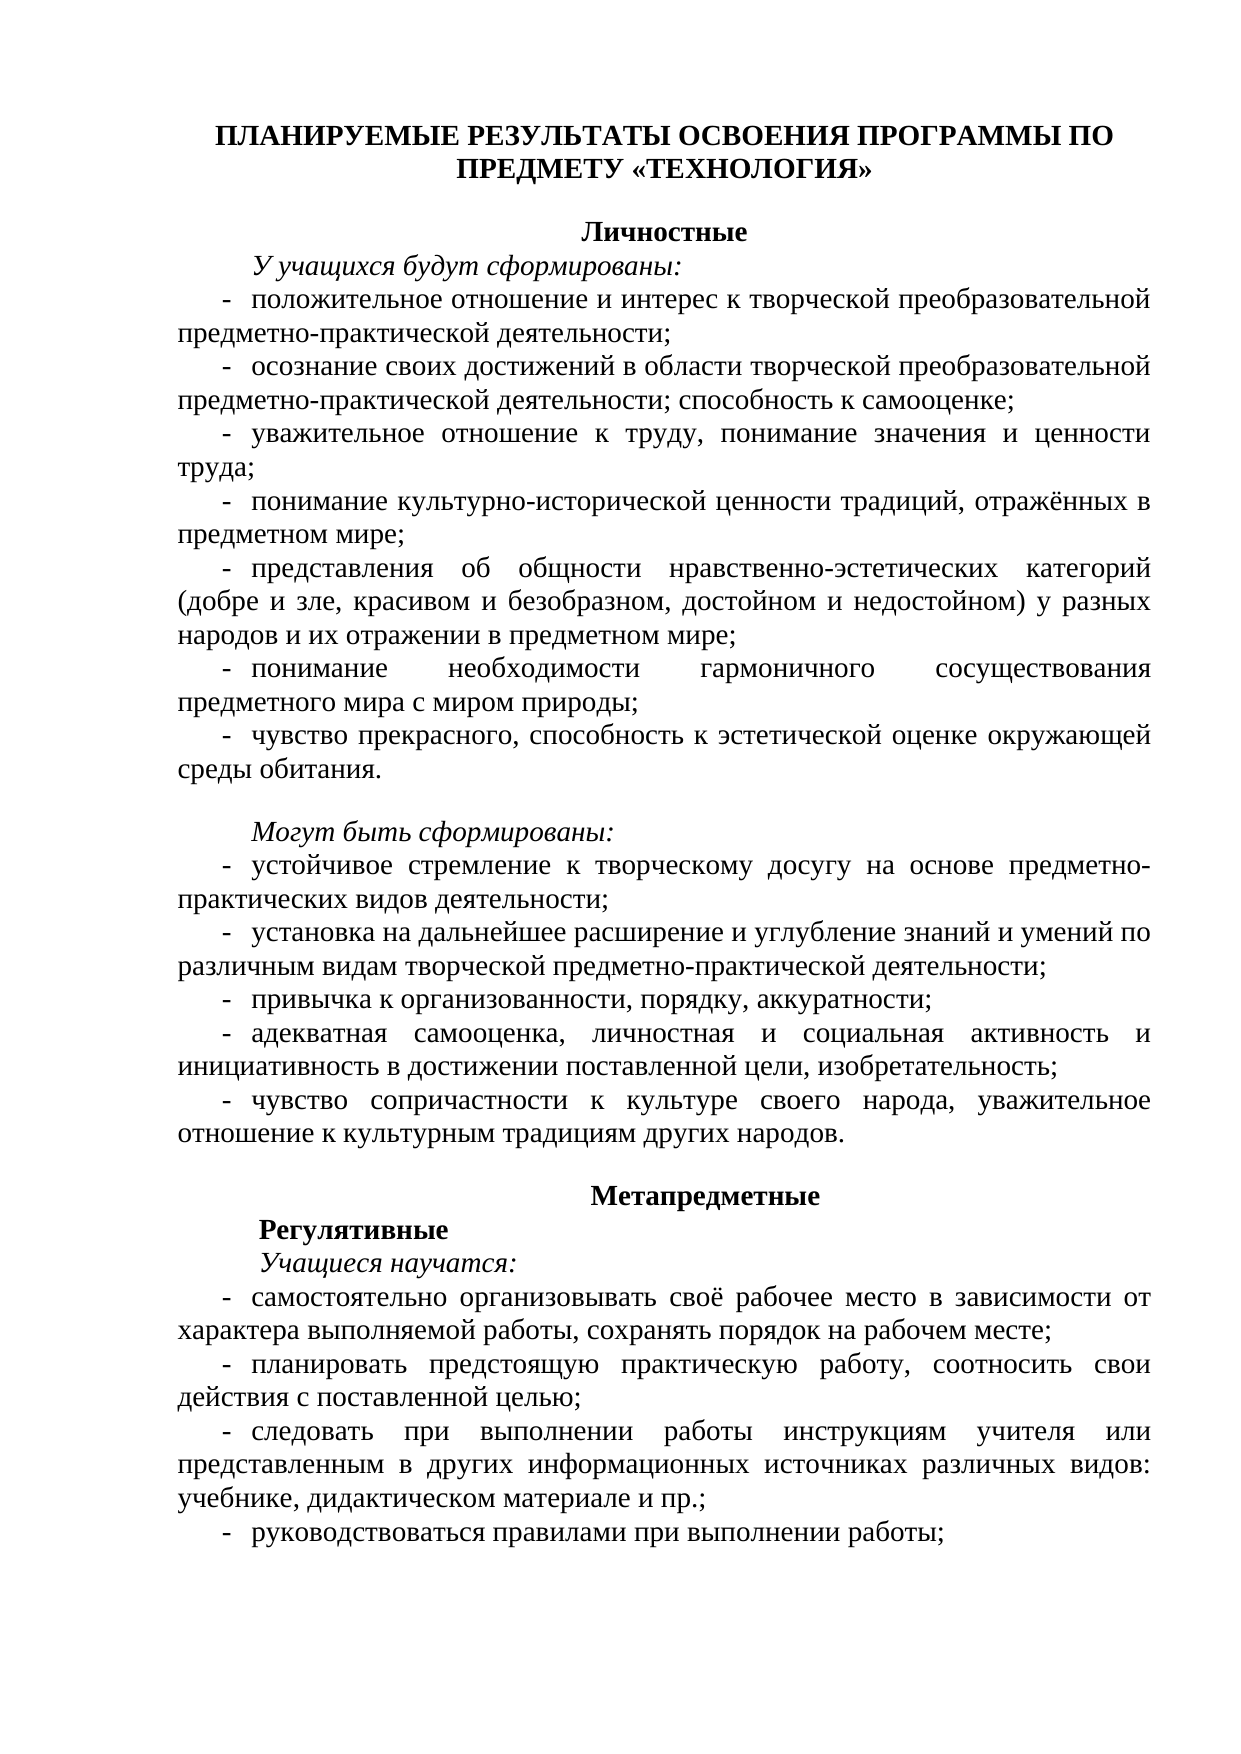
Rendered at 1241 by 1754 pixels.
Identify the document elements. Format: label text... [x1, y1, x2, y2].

list самостоятельно организовывать своё рабочее место в зависимости от характера выполняемой работы, сохранять порядок на рабочем месте; [177, 1279, 1152, 1346]
list следовать при выполнении работы инструкциям учителя или представленным в других информационных источниках различных видов: учебнике, дидактическом материале и пр.; [177, 1413, 1152, 1514]
list чувство прекрасного, способность к эстетической оценке окружающей среды обитания. [177, 717, 1152, 784]
list осознание своих достижений в области творческой преобразовательной предметно-практической деятельности; способность к самооценке; [177, 348, 1152, 416]
list положительное отношение и интерес к творческой преобразовательной предметно-практической деятельности; [177, 281, 1152, 348]
list руководствоваться правилами при выполнении работы; [177, 1514, 1152, 1547]
list уважительное отношение к труду, понимание значения и ценности труда; [177, 416, 1152, 483]
list понимание культурно-исторической ценности традиций, отражённых в предметном мире; [177, 483, 1152, 550]
list чувство сопричастности к культуре своего народа, уважительное отношение к культурным традициям других народов. [177, 1082, 1152, 1149]
list планировать предстоящую практическую работу, соотносить свои действия с поставленной целью; [177, 1346, 1152, 1413]
text Регулятивные [258, 1212, 1152, 1245]
text Могут быть сформированы: [177, 814, 1152, 847]
text У учащихся будут сформированы: [177, 248, 1152, 281]
list установка на дальнейшее расширение и углубление знаний и умений по различным видам творческой предметно-практической деятельности; [177, 914, 1152, 981]
text Личностные [177, 214, 1152, 248]
list устойчивое стремление к творческому досугу на основе предметно-практических видов деятельности; [177, 847, 1152, 914]
list адекватная самооценка, личностная и социальная активность и инициативность в достижении поставленной цели, изобретательность; [177, 1015, 1152, 1082]
list понимание необходимости гармоничного сосуществования предметного мира с миром природы; [177, 650, 1152, 717]
text ПЛАНИРУЕМЫЕ РЕЗУЛЬТАТЫ ОСВОЕНИЯ ПРОГРАММЫ ПО ПРЕДМЕТУ «ТЕХНОЛОГИЯ» [177, 118, 1152, 185]
text Метапредметные [259, 1178, 1152, 1212]
text Учащиеся научатся: [258, 1245, 1152, 1279]
list привычка к организованности, порядку, аккуратности; [177, 981, 1152, 1015]
list представления об общности нравственно-эстетических категорий (добре и зле, красивом и безобразном, достойном и недостойном) у разных народов и их отражении в предметном мире; [177, 550, 1152, 650]
